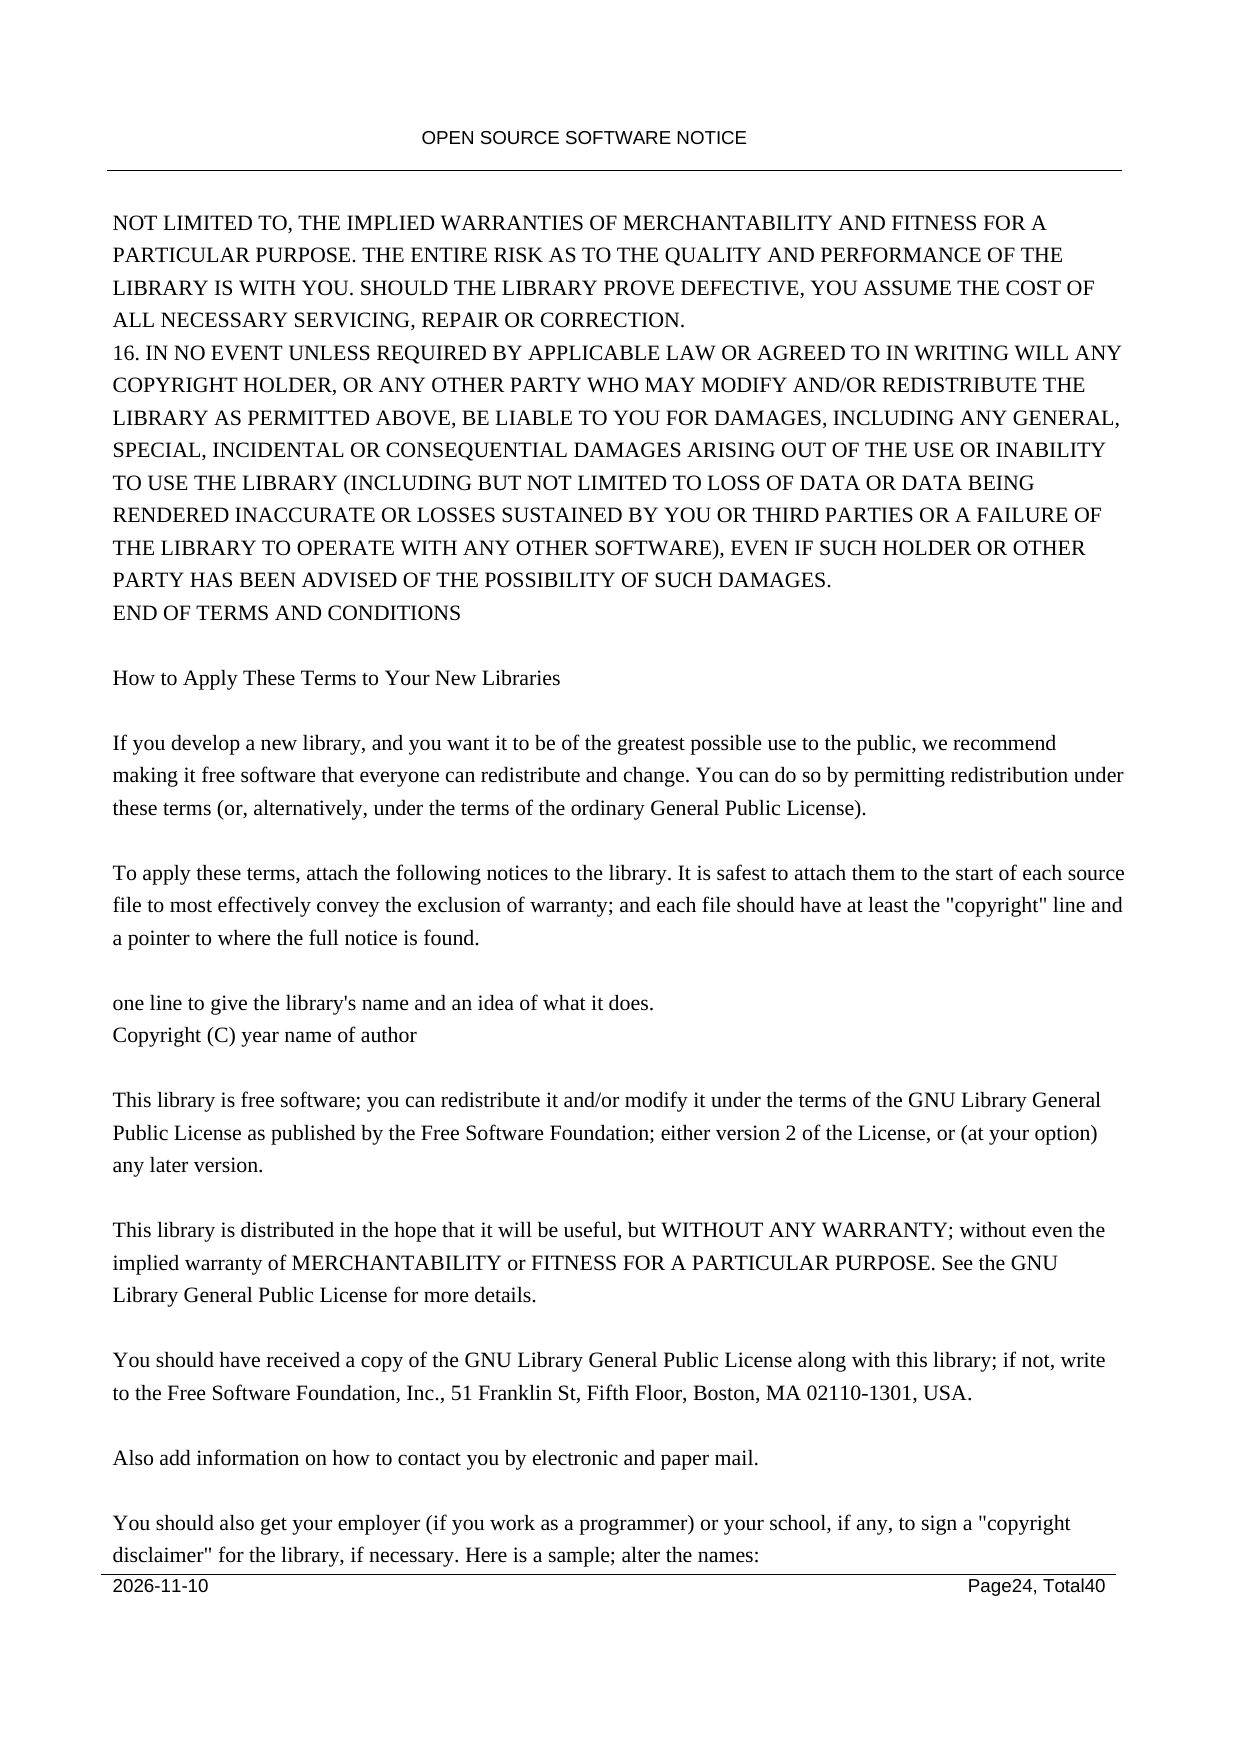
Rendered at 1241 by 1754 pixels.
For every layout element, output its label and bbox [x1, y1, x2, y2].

text [112, 206, 1128, 1571]
